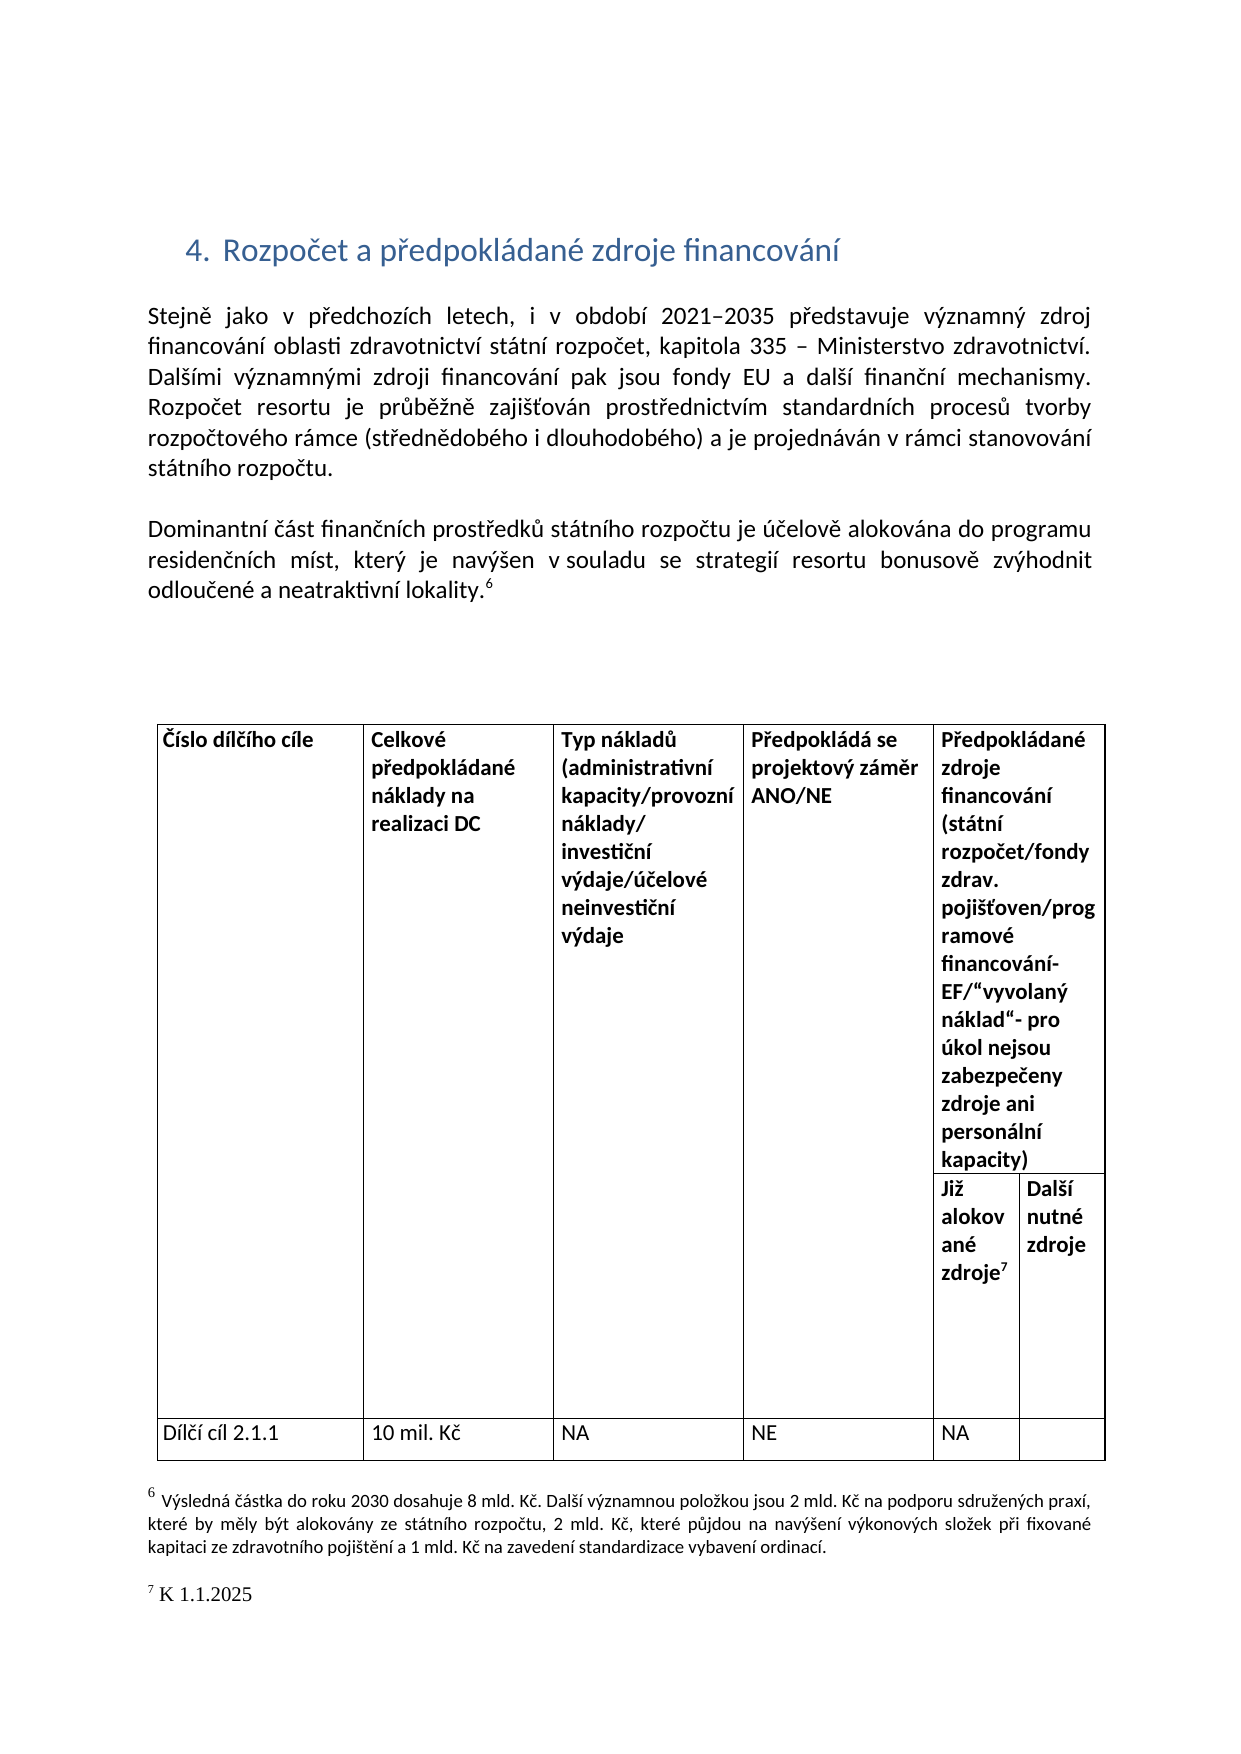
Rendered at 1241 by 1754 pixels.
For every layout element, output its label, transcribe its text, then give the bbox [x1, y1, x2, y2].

subtitle Rozpočet a předpokládané zdroje financování [185, 229, 1093, 269]
text Dominantní část finančních prostředků státního rozpočtu je účelově alokována do programu residenčních míst, který je navýšen v souladu se strategií resortu bonusově zvýhodnit odloučené a neatraktivní lokality. [148, 513, 1093, 605]
table_header Celkové předpokládané náklady na realizaci DC [364, 725, 553, 1417]
table_header Předpokládá se projektový záměr ANO/NE [744, 725, 933, 1417]
table_cell Již alokované zdroje [934, 1174, 1019, 1417]
table_header Číslo dílčího cíle [158, 725, 363, 1417]
table_cell NE [744, 1419, 933, 1460]
table_cell 10 mil. Kč [364, 1419, 553, 1460]
table_cell Další nutné zdroje [1020, 1174, 1104, 1417]
table_cell NA [554, 1419, 743, 1460]
table_cell Dílčí cíl 2.1.1 [158, 1419, 363, 1460]
table_cell [1020, 1419, 1104, 1460]
table_cell NA [934, 1419, 1019, 1460]
table_header Typ nákladů (administrativní kapacity/provozní náklady/ investiční výdaje/účelové neinvestiční výdaje [554, 725, 743, 1417]
text Stejně jako v předchozích letech, i v období 2021–2035 představuje významný zdroj financování oblasti zdravotnictví státní rozpočet, kapitola 335 – Ministerstvo zdravotnictví. Dalšími významnými zdroji financování pak jsou fondy EU a další finanční mechanismy. Rozpočet resortu je průběžně zajišťován prostřednictvím standardních procesů tvorby rozpočtového rámce (střednědobého i dlouhodobého) a je projednáván v rámci stanovování státního rozpočtu. [148, 300, 1093, 483]
table_header Předpokládané zdroje financování (státní rozpočet/fondy zdrav. pojišťoven/programové financování- EF/“vyvolaný náklad“- pro úkol nejsou zabezpečeny zdroje ani personální kapacity) [934, 725, 1104, 1173]
